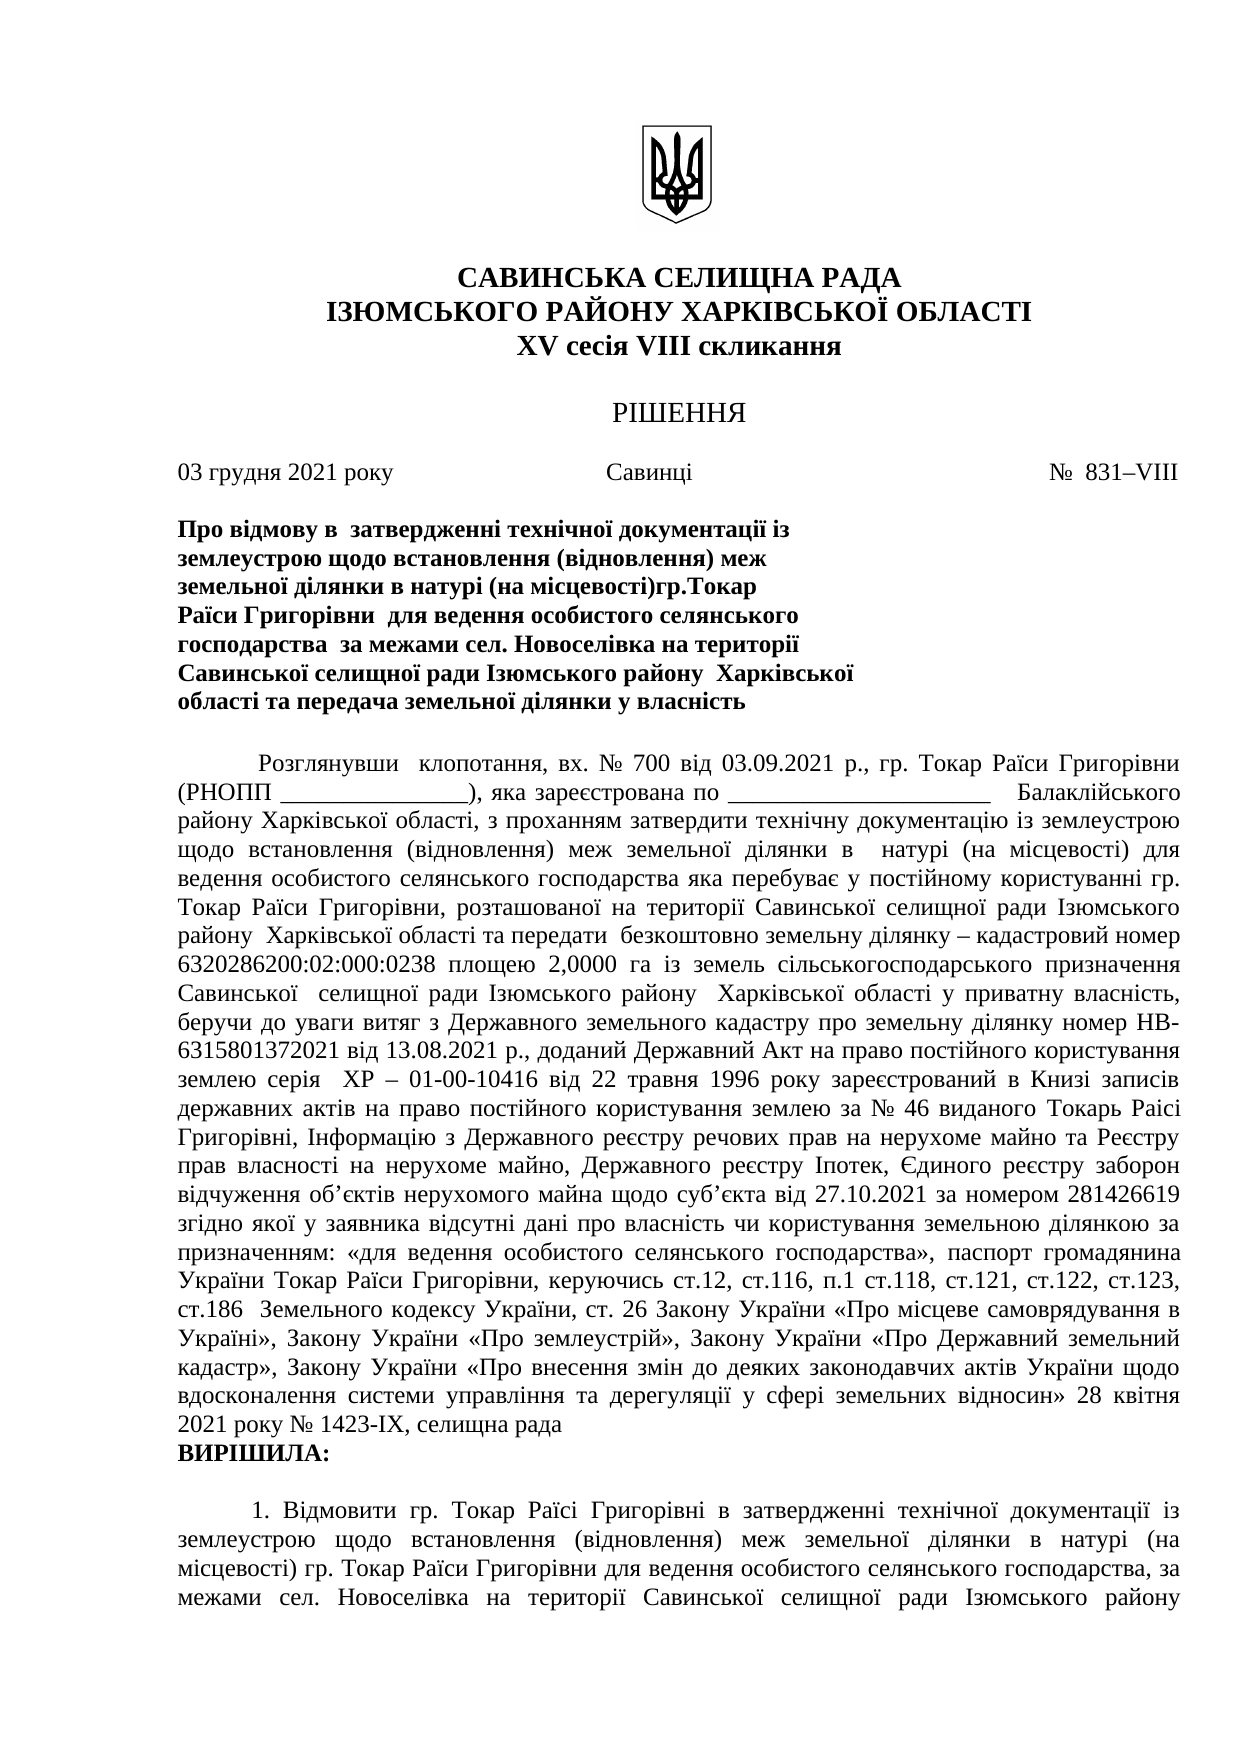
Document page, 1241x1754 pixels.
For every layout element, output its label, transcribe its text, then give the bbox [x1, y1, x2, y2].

text Савинської селищної ради Ізюмського району Харківської [177, 658, 1181, 686]
text ХV сесія VІІІ скликання [177, 328, 1181, 361]
text господарства за межами сел. Новоселівка на території [177, 629, 1181, 658]
text РІШЕННЯ [177, 395, 1181, 428]
text Раїси Григорівни для ведення особистого селянського [177, 600, 1181, 629]
text ВИРІШИЛА: [177, 1438, 1181, 1467]
text САВИНСЬКА СЕЛИЩНА РАДА [177, 261, 1181, 294]
text 03 грудня 2021 року Савинці № 831–VIІІ [177, 457, 1200, 486]
text Розглянувши клопотання, вх. № 700 від 03.09.2021 р., гр. Токар Раїси Григорівни (РНОПП _______________), яка зареєстрована по _____________________ Балаклійського району Харківської області, з проханням затвердити технічну документацію із землеустрою щодо встановлення (відновлення) меж земельної ділянки в натурі (на місцевості) для ведення особистого селянського господарства яка перебуває у постійному користуванні гр. Токар Раїси Григорівни, розташованої на території Савинської селищної ради Ізюмського району Харківської області та передати безкоштовно земельну ділянку – кадастровий номер 6320286200:02:000:0238 площею 2,0000 га із земель сільськогосподарського призначення Савинської селищної ради Ізюмського району Харківської області у приватну власність, беручи до уваги витяг з Державного земельного кадастру про земельну ділянку номер НВ-6315801372021 від 13.08.2021 р., доданий Державний Акт на право постійного користування землею серія ХР – 01-00-10416 від 22 травня 1996 року зареєстрований в Книзі записів державних актів на право постійного користування землею за № 46 виданого Токарь Раісі Григорівні, Інформацію з Державного реєстру речових прав на нерухоме майно та Реєстру прав власності на нерухоме майно, Державного реєстру Іпотек, Єдиного реєстру заборон відчуження об’єктів нерухомого майна щодо суб’єкта від 27.10.2021 за номером 281426619 згідно якої у заявника відсутні дані про власність чи користування земельною ділянкою за призначенням: «для ведення особистого селянського господарства», паспорт громадянина України Токар Раїси Григорівни, керуючись ст.12, ст.116, п.1 ст.118, ст.121, ст.122, ст.123, ст.186 Земельного кодексу України, ст. 26 Закону України «Про місцеве самоврядування в Україні», Закону України «Про землеустрій», Закону України «Про Державний земельний кадастр», Закону України «Про внесення змін до деяких законодавчих актів України щодо вдосконалення системи управління та дерегуляції у сфері земельних відносин» 28 квітня 2021 року № 1423-IX, селищна рада [177, 748, 1181, 1438]
text Про відмову в затвердженні технічної документації із [177, 514, 1181, 543]
text землеустрою щодо встановлення (відновлення) меж [177, 543, 1181, 571]
text області та передача земельної ділянки у власність [177, 686, 1181, 715]
text ІЗЮМСЬКОГО РАЙОНУ ХАРКІВСЬКОЇ ОБЛАСТІ [177, 294, 1181, 328]
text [177, 1496, 1181, 1611]
text земельної ділянки в натурі (на місцевості)гр.Токар [177, 571, 1181, 600]
